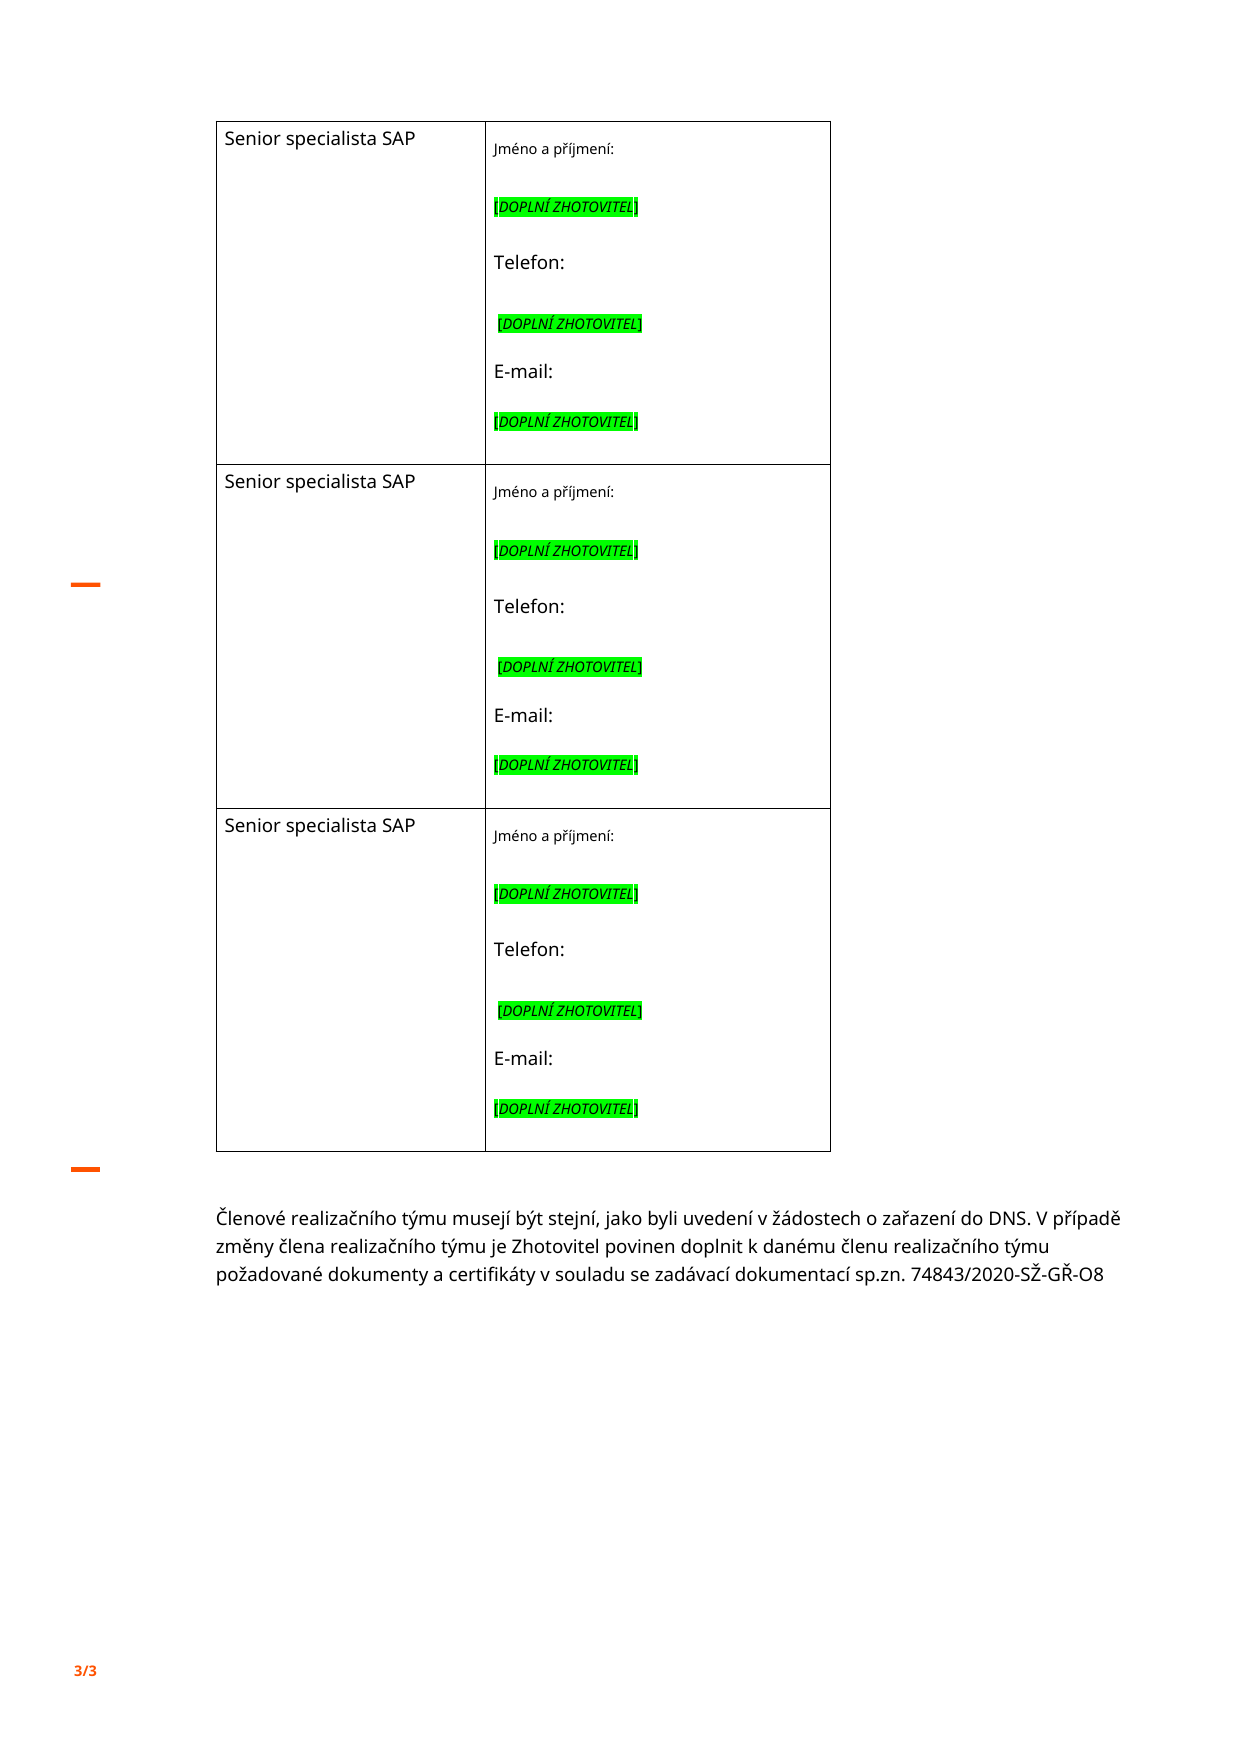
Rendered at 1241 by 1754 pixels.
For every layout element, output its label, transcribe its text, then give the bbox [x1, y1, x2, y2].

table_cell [486, 122, 830, 464]
table_cell Senior specialista SAP [217, 809, 485, 1151]
text Členové realizačního týmu musejí být stejní, jako byli uvedení v žádostech o zařazení do DNS. V případě změny člena realizačního týmu je Zhotovitel povinen doplnit k danému členu realizačního týmu požadované dokumenty a certifikáty v souladu se zadávací dokumentací sp.zn. 74843/2020-SŽ-GŘ-O8 [216, 1205, 1122, 1287]
table_cell Senior specialista SAP [217, 465, 485, 807]
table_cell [217, 122, 485, 464]
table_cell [486, 465, 830, 807]
table_cell Jméno a příjmení: [DOPLNÍ ZHOTOVITEL] Telefon: [DOPLNÍ ZHOTOVITEL] E-mail: [DOPLNÍ ZHOTOVITEL] [486, 809, 830, 1151]
